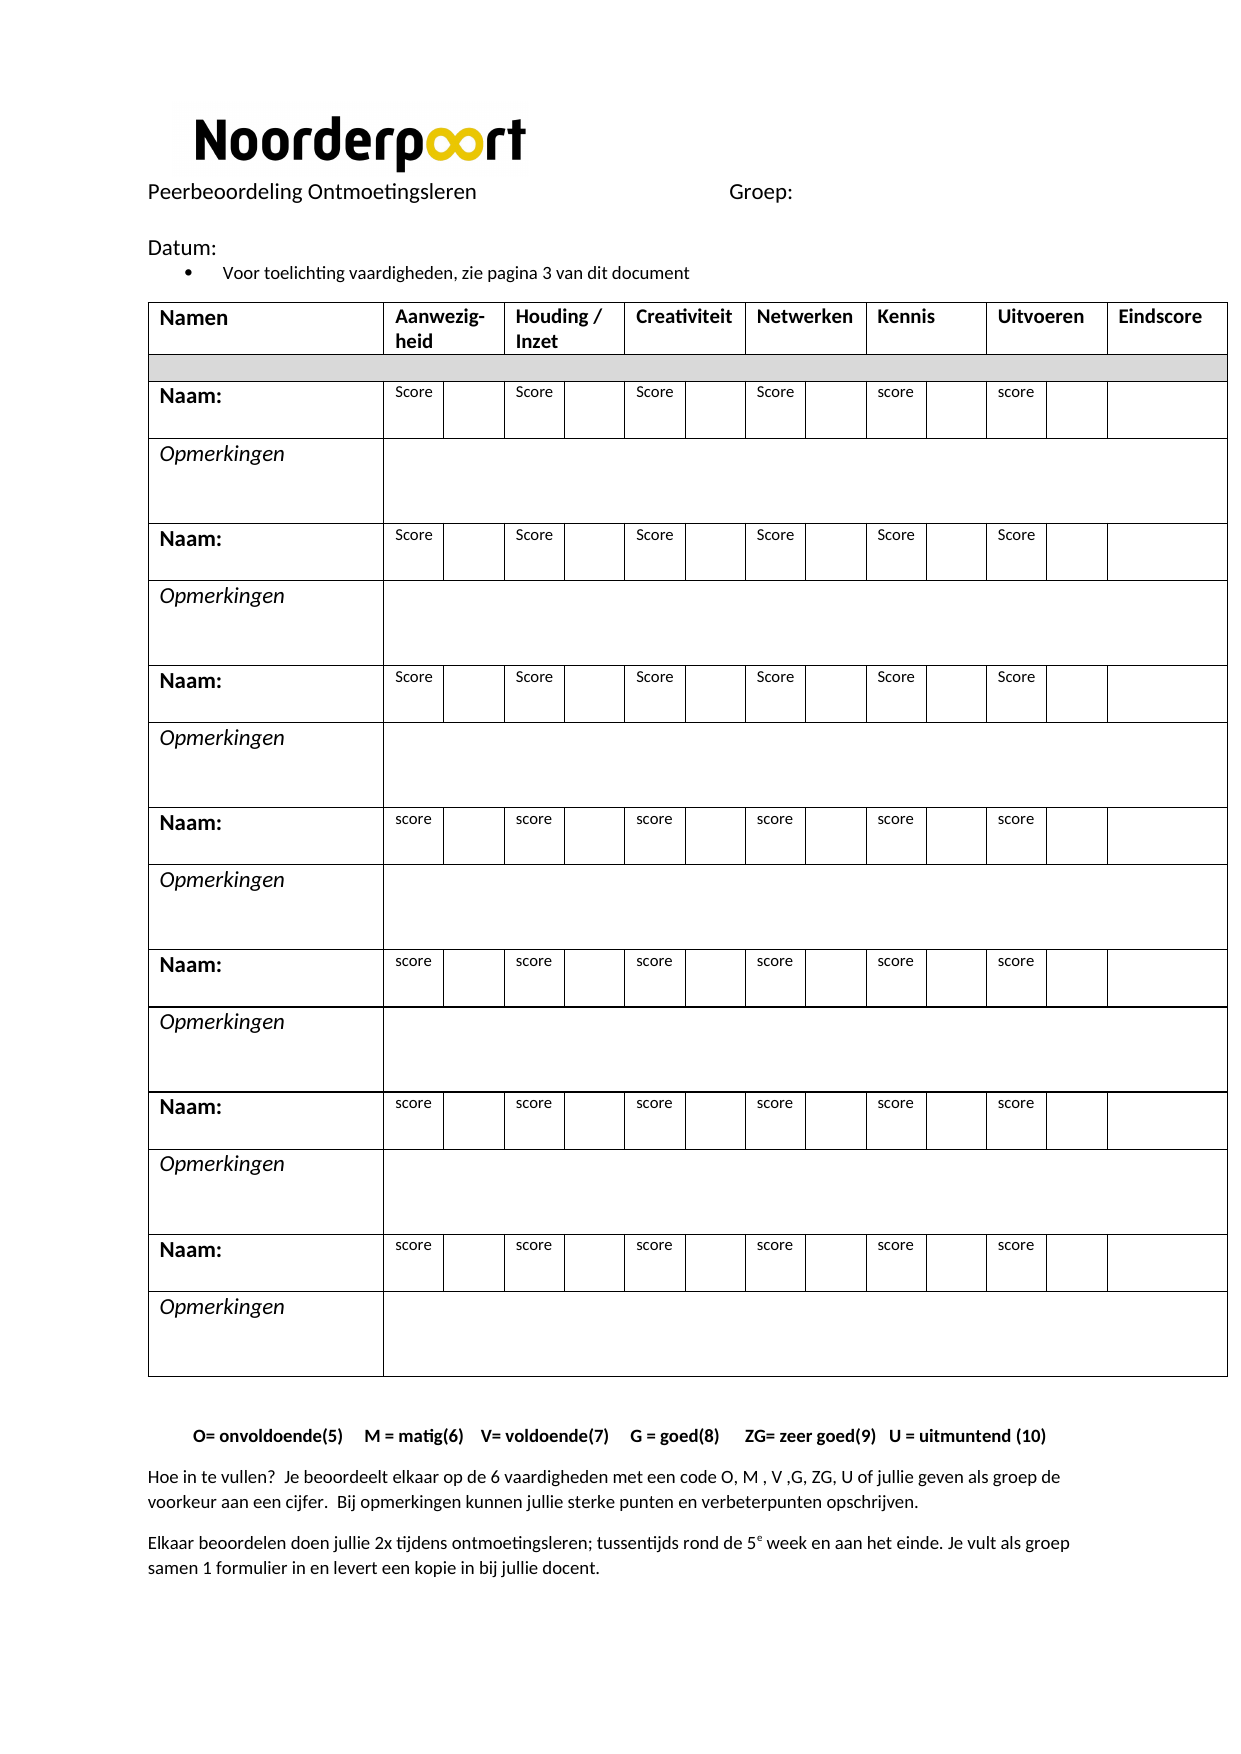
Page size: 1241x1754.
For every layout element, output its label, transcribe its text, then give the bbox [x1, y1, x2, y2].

table_cell score [384, 1235, 443, 1291]
table_cell score [867, 950, 926, 1006]
text Elkaar beoordelen doen jullie 2x tijdens ontmoetingsleren; tussentijds rond de 5e week en aan het einde. Je vult als groep samen 1 formulier in en levert een kopie in bij jullie docent. [148, 1531, 1093, 1579]
table_cell Score [384, 666, 443, 722]
table_cell [1047, 808, 1107, 864]
table_cell [565, 1093, 624, 1148]
table_cell [1108, 950, 1227, 1006]
table_cell [806, 666, 866, 722]
table_cell [927, 524, 986, 580]
table_cell [444, 1235, 504, 1291]
table_cell score [987, 1235, 1046, 1291]
table_cell [686, 382, 745, 438]
table_cell score [746, 1235, 805, 1291]
table_cell Score [505, 666, 564, 722]
table_cell [444, 666, 504, 722]
table_cell Score [746, 382, 805, 438]
table_cell score [625, 808, 685, 864]
table_header Uitvoeren [987, 303, 1107, 354]
table_header Namen [149, 303, 383, 354]
table_cell score [625, 1093, 685, 1148]
table_cell score [746, 1093, 805, 1148]
table_cell [444, 808, 504, 864]
table_cell Score [384, 524, 443, 580]
table_cell [927, 1235, 986, 1291]
table_cell [927, 666, 986, 722]
table_cell Score [867, 524, 926, 580]
text Hoe in te vullen? Je beoordeelt elkaar op de 6 vaardigheden met een code O, M , V ,G, ZG, U of jullie geven als groep de voorkeur aan een cijfer. Bij opmerkingen kunnen jullie sterke punten en verbeterpunten opschrijven. [148, 1465, 1093, 1513]
table_cell [927, 950, 986, 1006]
table_cell [1108, 1093, 1227, 1148]
table_cell [806, 808, 866, 864]
table_cell Naam: [149, 382, 383, 438]
table_cell score [505, 1235, 564, 1291]
table_cell score [384, 950, 443, 1006]
table_cell Score [746, 666, 805, 722]
table_cell Score [625, 666, 685, 722]
table_cell [565, 382, 624, 438]
table_cell Naam: [149, 666, 383, 722]
table_cell [565, 666, 624, 722]
table_cell [1047, 950, 1107, 1006]
table_cell [384, 723, 1227, 807]
table_cell [927, 382, 986, 438]
table_cell [384, 581, 1227, 665]
table_cell [1108, 524, 1227, 580]
table_cell score [384, 808, 443, 864]
table_cell score [505, 1093, 564, 1148]
table_cell Score [746, 524, 805, 580]
table_cell Score [625, 524, 685, 580]
table_cell Opmerkingen [149, 865, 383, 949]
table_header Netwerken [746, 303, 866, 354]
table_cell [686, 950, 745, 1006]
table_header Houding / Inzet [505, 303, 624, 354]
table_cell Score [384, 382, 443, 438]
table_cell [806, 1235, 866, 1291]
table_header Kennis [867, 303, 986, 354]
table_cell Opmerkingen [149, 1292, 383, 1376]
table_cell Opmerkingen [149, 581, 383, 665]
table_cell [1108, 808, 1227, 864]
table_cell Score [987, 666, 1046, 722]
text O= onvoldoende(5) M = matig(6) V= voldoende(7) G = goed(8) ZG= zeer goed(9) U = uitmuntend (10) [148, 1424, 1093, 1447]
table_header Creativiteit [625, 303, 745, 354]
table_cell [806, 524, 866, 580]
table_cell [565, 950, 624, 1006]
table_cell Naam: [149, 1235, 383, 1291]
table_cell Naam: [149, 808, 383, 864]
table_cell score [987, 382, 1046, 438]
table_cell score [505, 950, 564, 1006]
table_cell [806, 950, 866, 1006]
table_cell [1047, 666, 1107, 722]
table_cell [686, 1235, 745, 1291]
table_cell [444, 524, 504, 580]
table_header Aanwezig- heid [384, 303, 504, 354]
table_cell [806, 1093, 866, 1148]
table_cell [686, 1093, 745, 1148]
table_cell score [746, 808, 805, 864]
table_cell score [987, 808, 1046, 864]
table_cell Score [505, 524, 564, 580]
table_cell [565, 524, 624, 580]
table_cell [384, 1008, 1227, 1091]
table_cell [384, 439, 1227, 523]
table_cell Naam: [149, 950, 383, 1006]
table_cell score [987, 1093, 1046, 1148]
table_cell [444, 1093, 504, 1148]
table_cell [1047, 1093, 1107, 1148]
table_cell score [625, 1235, 685, 1291]
table_cell score [746, 950, 805, 1006]
table_cell [1108, 1235, 1227, 1291]
table_cell [384, 865, 1227, 949]
table_cell score [384, 1093, 443, 1148]
table_cell [1047, 524, 1107, 580]
table_cell [686, 808, 745, 864]
table_cell [806, 382, 866, 438]
table_cell score [867, 382, 926, 438]
table_cell [565, 1235, 624, 1291]
table_cell [1047, 1235, 1107, 1291]
table_cell Opmerkingen [149, 723, 383, 807]
list Voor toelichting vaardigheden, zie pagina 3 van dit document [185, 261, 1093, 284]
table_cell Score [625, 382, 685, 438]
table_cell score [987, 950, 1046, 1006]
table_cell [927, 1093, 986, 1148]
table_cell [384, 1292, 1227, 1376]
table_cell [1047, 382, 1107, 438]
table_cell Naam: [149, 1093, 383, 1148]
table_cell [686, 666, 745, 722]
table_cell score [867, 1235, 926, 1291]
table_cell Score [867, 666, 926, 722]
table_cell Opmerkingen [149, 1008, 383, 1091]
picture [172, 101, 529, 177]
table_cell [384, 1150, 1227, 1234]
table_cell [444, 382, 504, 438]
table_cell [1108, 382, 1227, 438]
table_cell Opmerkingen [149, 1150, 383, 1234]
table_cell Naam: [149, 524, 383, 580]
table_cell [927, 808, 986, 864]
table_cell Opmerkingen [149, 439, 383, 523]
table_cell score [867, 1093, 926, 1148]
table_header Eindscore [1108, 303, 1227, 354]
table_cell Score [505, 382, 564, 438]
table_cell [565, 808, 624, 864]
table_cell Score [987, 524, 1046, 580]
table_cell score [625, 950, 685, 1006]
table_cell [1108, 666, 1227, 722]
table_cell score [505, 808, 564, 864]
table_cell [149, 355, 1227, 381]
table_cell score [867, 808, 926, 864]
table_cell [686, 524, 745, 580]
table_cell [444, 950, 504, 1006]
